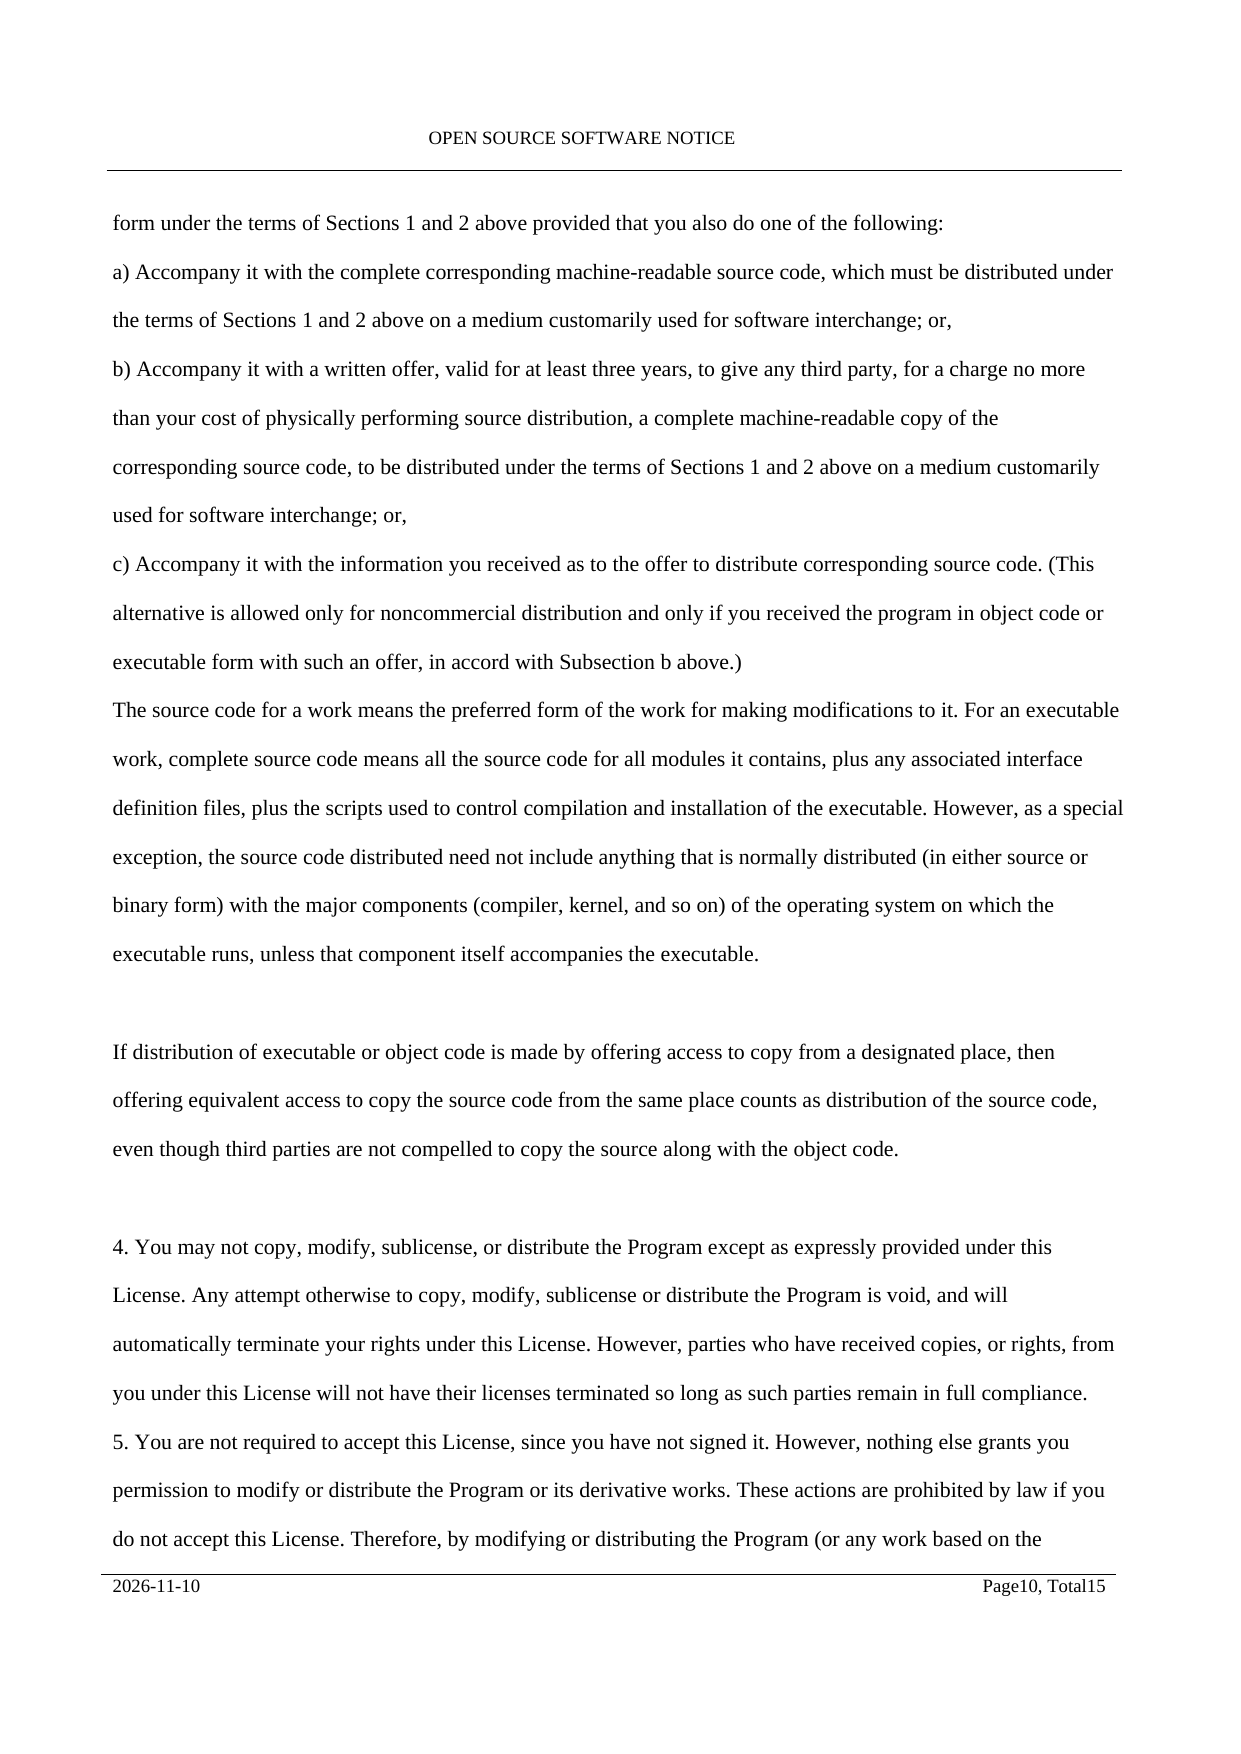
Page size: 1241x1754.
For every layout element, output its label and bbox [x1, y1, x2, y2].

text [112, 206, 1128, 1555]
